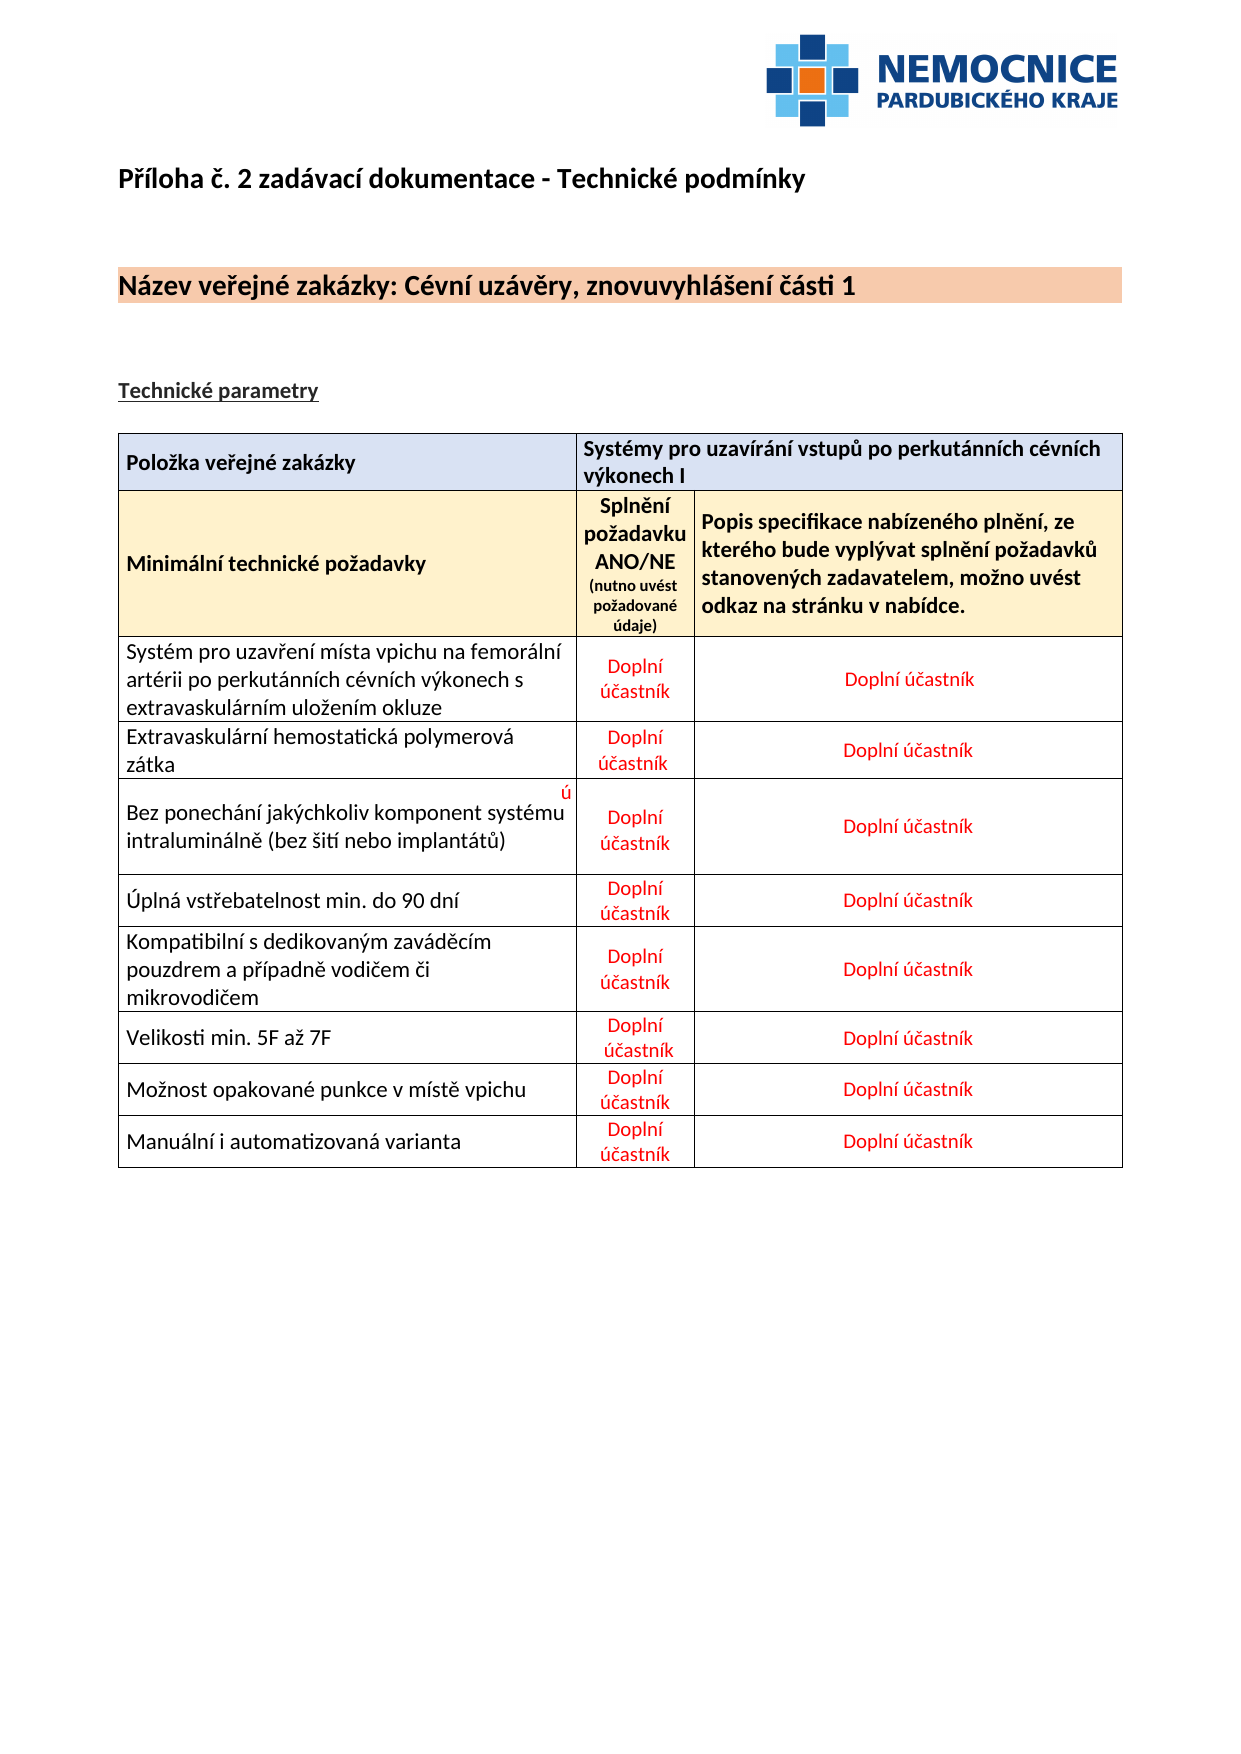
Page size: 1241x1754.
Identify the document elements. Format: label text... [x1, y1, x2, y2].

table_cell Doplní účastník [695, 779, 1122, 874]
table_cell Doplní účastník [577, 1012, 694, 1063]
table_header Položka veřejné zakázky [119, 434, 576, 490]
table_cell Doplní účastník [695, 1012, 1122, 1063]
table_cell Extravaskulární hemostatická polymerová zátka [119, 722, 576, 778]
table_cell Doplní účastník [577, 1064, 694, 1115]
table_cell Doplní účastník [695, 875, 1122, 926]
table_cell Doplní účastník [695, 637, 1122, 721]
text Příloha č. 2 zadávací dokumentace - Technické podmínky [118, 160, 1122, 196]
table_cell Splnění požadavku ANO/NE (nutno uvést požadované údaje) [577, 491, 694, 636]
table_cell Doplní účastník [577, 927, 694, 1011]
table_cell Doplní účastník [695, 1064, 1122, 1115]
table_cell Doplní účastník [695, 1116, 1122, 1167]
table_cell Možnost opakované punkce v místě vpichu [119, 1064, 576, 1115]
table_cell Doplní účastník [577, 875, 694, 926]
table_cell Minimální technické požadavky [119, 491, 576, 636]
table_cell Velikosti min. 5F až 7F [119, 1012, 576, 1063]
text Technické parametry [118, 377, 1122, 404]
picture [765, 33, 1118, 128]
text Název veřejné zakázky: Cévní uzávěry, znovuvyhlášení části 1 [118, 267, 1122, 303]
table_cell Bez ponechání jakýchkoliv komponent systému intraluminálně (bez šití nebo implantátů) [119, 779, 576, 874]
table_header Systémy pro uzavírání vstupů po perkutánních cévních výkonech I [577, 434, 1122, 490]
table_cell Systém pro uzavření místa vpichu na femorální artérii po perkutánních cévních výkonech s extravaskulárním uložením okluze [119, 637, 576, 721]
table_cell Doplní účastník [695, 927, 1122, 1011]
table_cell Doplní účastník [577, 637, 694, 721]
table_cell Kompatibilní s dedikovaným zaváděcím pouzdrem a případně vodičem či mikrovodičem [119, 927, 576, 1011]
table_cell Manuální i automatizovaná varianta [119, 1116, 576, 1167]
table_cell Popis specifikace nabízeného plnění, ze kterého bude vyplývat splnění požadavků stanovených zadavatelem, možno uvést odkaz na stránku v nabídce. [695, 491, 1122, 636]
table_cell Doplní účastník [577, 722, 694, 778]
table_cell Doplní účastník [695, 722, 1122, 778]
table_cell Doplní účastník [577, 1116, 694, 1167]
table_cell ú Doplní účastník [577, 779, 694, 874]
table_cell Úplná vstřebatelnost min. do 90 dní [119, 875, 576, 926]
